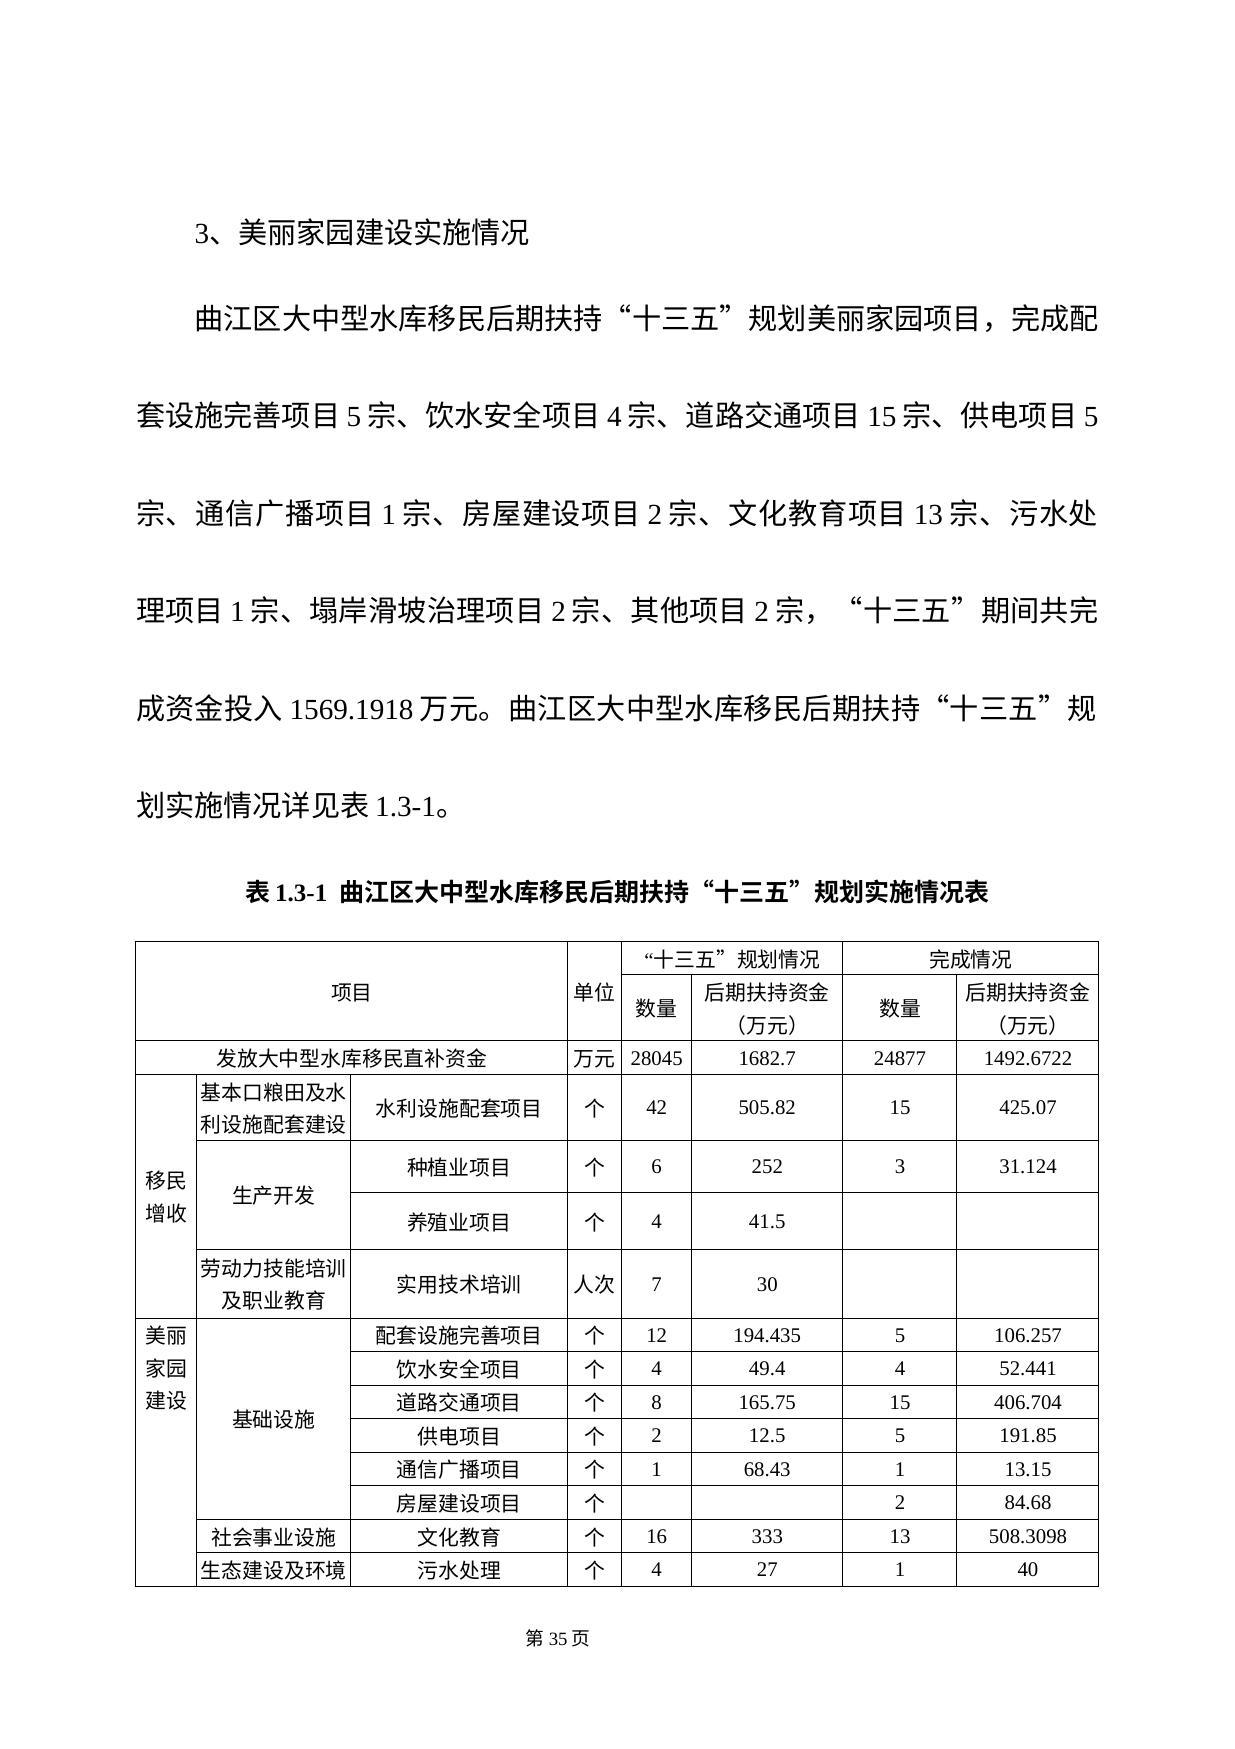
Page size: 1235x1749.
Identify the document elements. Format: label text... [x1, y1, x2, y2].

table_cell [843, 1193, 956, 1249]
table_cell 数量 [843, 975, 956, 1040]
table_cell 15 [843, 1075, 956, 1140]
table_cell 12 [622, 1319, 691, 1351]
table_cell 养殖业项目 [351, 1193, 567, 1249]
table_cell 个 [568, 1141, 621, 1192]
table_cell 333 [692, 1520, 842, 1552]
table_cell 165.75 [692, 1386, 842, 1418]
table_cell 4 [622, 1553, 691, 1586]
text 3、美丽家园建设实施情况 [136, 198, 1098, 263]
table_cell 5 [843, 1319, 956, 1351]
table_cell 社会事业设施 [197, 1520, 350, 1552]
table_cell 194.435 [692, 1319, 842, 1351]
table_cell 配套设施完善项目 [351, 1319, 567, 1351]
table_cell 252 [692, 1141, 842, 1192]
table_cell 42 [622, 1075, 691, 1140]
table_header “十三五”规划情况 [622, 942, 842, 974]
table_cell 个 [568, 1386, 621, 1418]
table_cell 49.4 [692, 1352, 842, 1384]
table_cell 人次 [568, 1250, 621, 1317]
table_cell 饮水安全项目 [351, 1352, 567, 1384]
table_cell 406.704 [957, 1386, 1098, 1418]
table_cell 供电项目 [351, 1419, 567, 1452]
table_cell 8 [622, 1386, 691, 1418]
table_cell 个 [568, 1486, 621, 1519]
table_cell 1 [843, 1453, 956, 1485]
table_cell 1 [622, 1453, 691, 1485]
table_cell 生态建设及环境 [197, 1553, 350, 1586]
table_cell 508.3098 [957, 1520, 1098, 1552]
table_cell 发放大中型水库移民直补资金 [136, 1041, 567, 1074]
table_cell 个 [568, 1419, 621, 1452]
table_cell 68.43 [692, 1453, 842, 1485]
table_cell 3 [843, 1141, 956, 1192]
table_cell 16 [622, 1520, 691, 1552]
table_header 完成情况 [843, 942, 1098, 974]
table_cell 13.15 [957, 1453, 1098, 1485]
table_cell 4 [622, 1193, 691, 1249]
table_cell 房屋建设项目 [351, 1486, 567, 1519]
table_cell 生产开发 [197, 1141, 350, 1249]
table_cell 个 [568, 1193, 621, 1249]
table_cell [957, 1193, 1098, 1249]
table_cell 种植业项目 [351, 1141, 567, 1192]
table_cell 劳动力技能培训及职业教育 [197, 1250, 350, 1317]
table_cell 通信广播项目 [351, 1453, 567, 1485]
table_header 单位 [568, 942, 621, 1040]
text 表1.3-1 曲江区大中型水库移民后期扶持“十三五”规划实施情况表 [136, 858, 1098, 923]
table_cell 27 [692, 1553, 842, 1586]
table_cell 30 [692, 1250, 842, 1317]
table_cell 7 [622, 1250, 691, 1317]
table_cell 2 [622, 1419, 691, 1452]
table_cell 后期扶持资金（万元） [692, 975, 842, 1040]
table_cell 个 [568, 1352, 621, 1384]
table_header 项目 [136, 942, 567, 1040]
table_cell 40 [957, 1553, 1098, 1586]
table_cell 实用技术培训 [351, 1250, 567, 1317]
table_cell 84.68 [957, 1486, 1098, 1519]
table_cell 425.07 [957, 1075, 1098, 1140]
table_cell 4 [843, 1352, 956, 1384]
table_cell [622, 1486, 691, 1519]
table_cell 28045 [622, 1041, 691, 1074]
table_cell 个 [568, 1453, 621, 1485]
table_cell 污水处理 [351, 1553, 567, 1586]
table_cell 基础设施 [197, 1319, 350, 1519]
table_cell [843, 1250, 956, 1317]
table_cell 数量 [622, 975, 691, 1040]
table_cell 个 [568, 1553, 621, 1586]
table_cell 水利设施配套项目 [351, 1075, 567, 1140]
table_cell 个 [568, 1520, 621, 1552]
table_cell 基本口粮田及水利设施配套建设 [197, 1075, 350, 1140]
table_cell 1 [843, 1553, 956, 1586]
table_cell 505.82 [692, 1075, 842, 1140]
table_cell [692, 1486, 842, 1519]
table_cell 移民 增收 [136, 1075, 196, 1317]
table_cell 6 [622, 1141, 691, 1192]
table_cell 美丽家园建设 [136, 1319, 196, 1586]
table_cell 12.5 [692, 1419, 842, 1452]
table_cell 万元 [568, 1041, 621, 1074]
table_cell 个 [568, 1075, 621, 1140]
table_cell 191.85 [957, 1419, 1098, 1452]
table_cell 15 [843, 1386, 956, 1418]
table_cell [957, 1250, 1098, 1317]
table_cell 5 [843, 1419, 956, 1452]
table_cell 后期扶持资金（万元） [957, 975, 1098, 1040]
table_cell 个 [568, 1319, 621, 1351]
table_cell 13 [843, 1520, 956, 1552]
table_cell 4 [622, 1352, 691, 1384]
table_cell 41.5 [692, 1193, 842, 1249]
table_cell 文化教育 [351, 1520, 567, 1552]
table_cell 31.124 [957, 1141, 1098, 1192]
table_cell 道路交通项目 [351, 1386, 567, 1418]
table_cell 1492.6722 [957, 1041, 1098, 1074]
text 曲江区大中型水库移民后期扶持“十三五”规划美丽家园项目，完成配套设施完善项目5宗、饮水安全项目4宗、道路交通项目15宗、供电项目5宗、通信广播项目1宗、房屋建设项目2宗、文化教育项目13宗、污水处理项目1宗、塌岸滑坡治理项目2宗、其他项目2宗，“十三五”期间共完成资金投入1569.1918万元。曲江区大中型水库移民后期扶持“十三五”规划实施情况详见表1.3-1。 [136, 284, 1098, 836]
table_cell 24877 [843, 1041, 956, 1074]
table_cell 106.257 [957, 1319, 1098, 1351]
table_cell 1682.7 [692, 1041, 842, 1074]
table_cell 2 [843, 1486, 956, 1519]
table_cell 52.441 [957, 1352, 1098, 1384]
